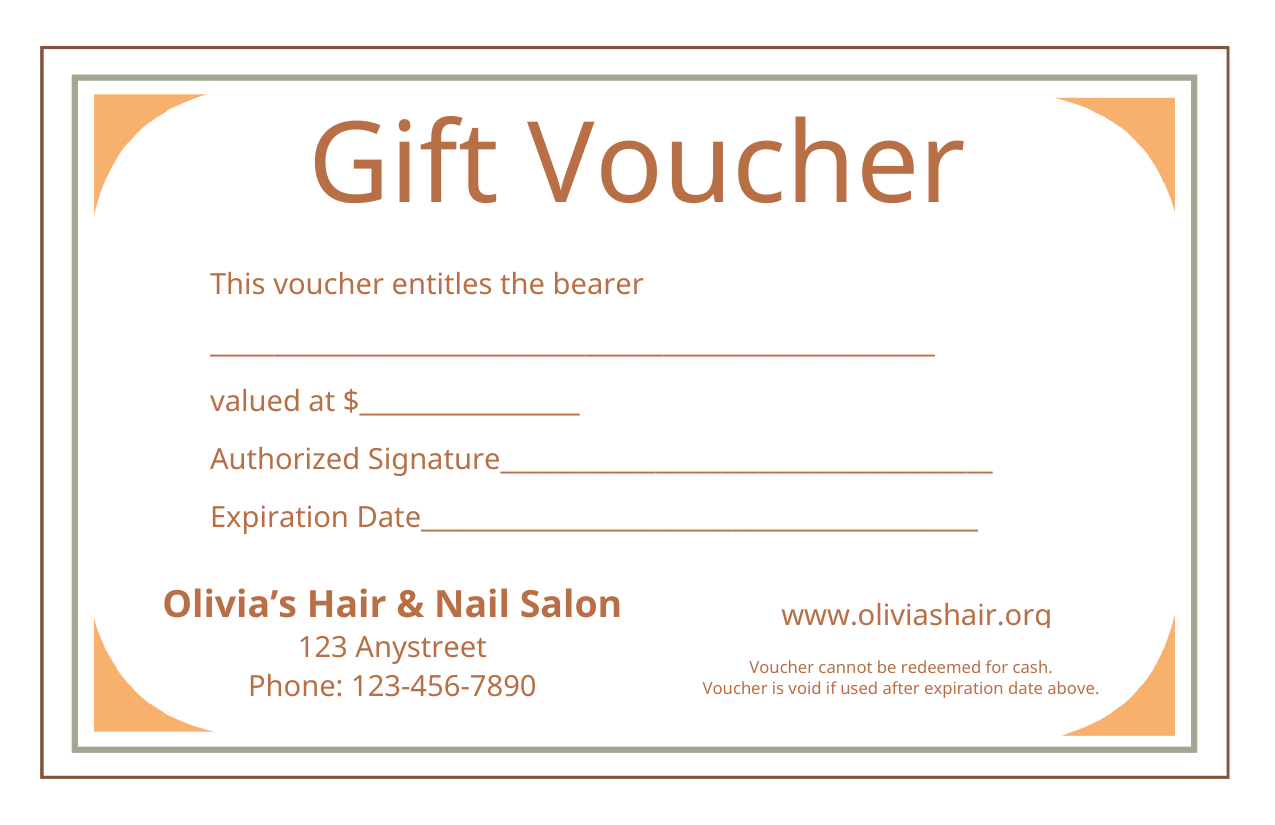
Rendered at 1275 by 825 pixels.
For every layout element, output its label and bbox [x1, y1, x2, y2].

picture [40, 45, 1230, 779]
